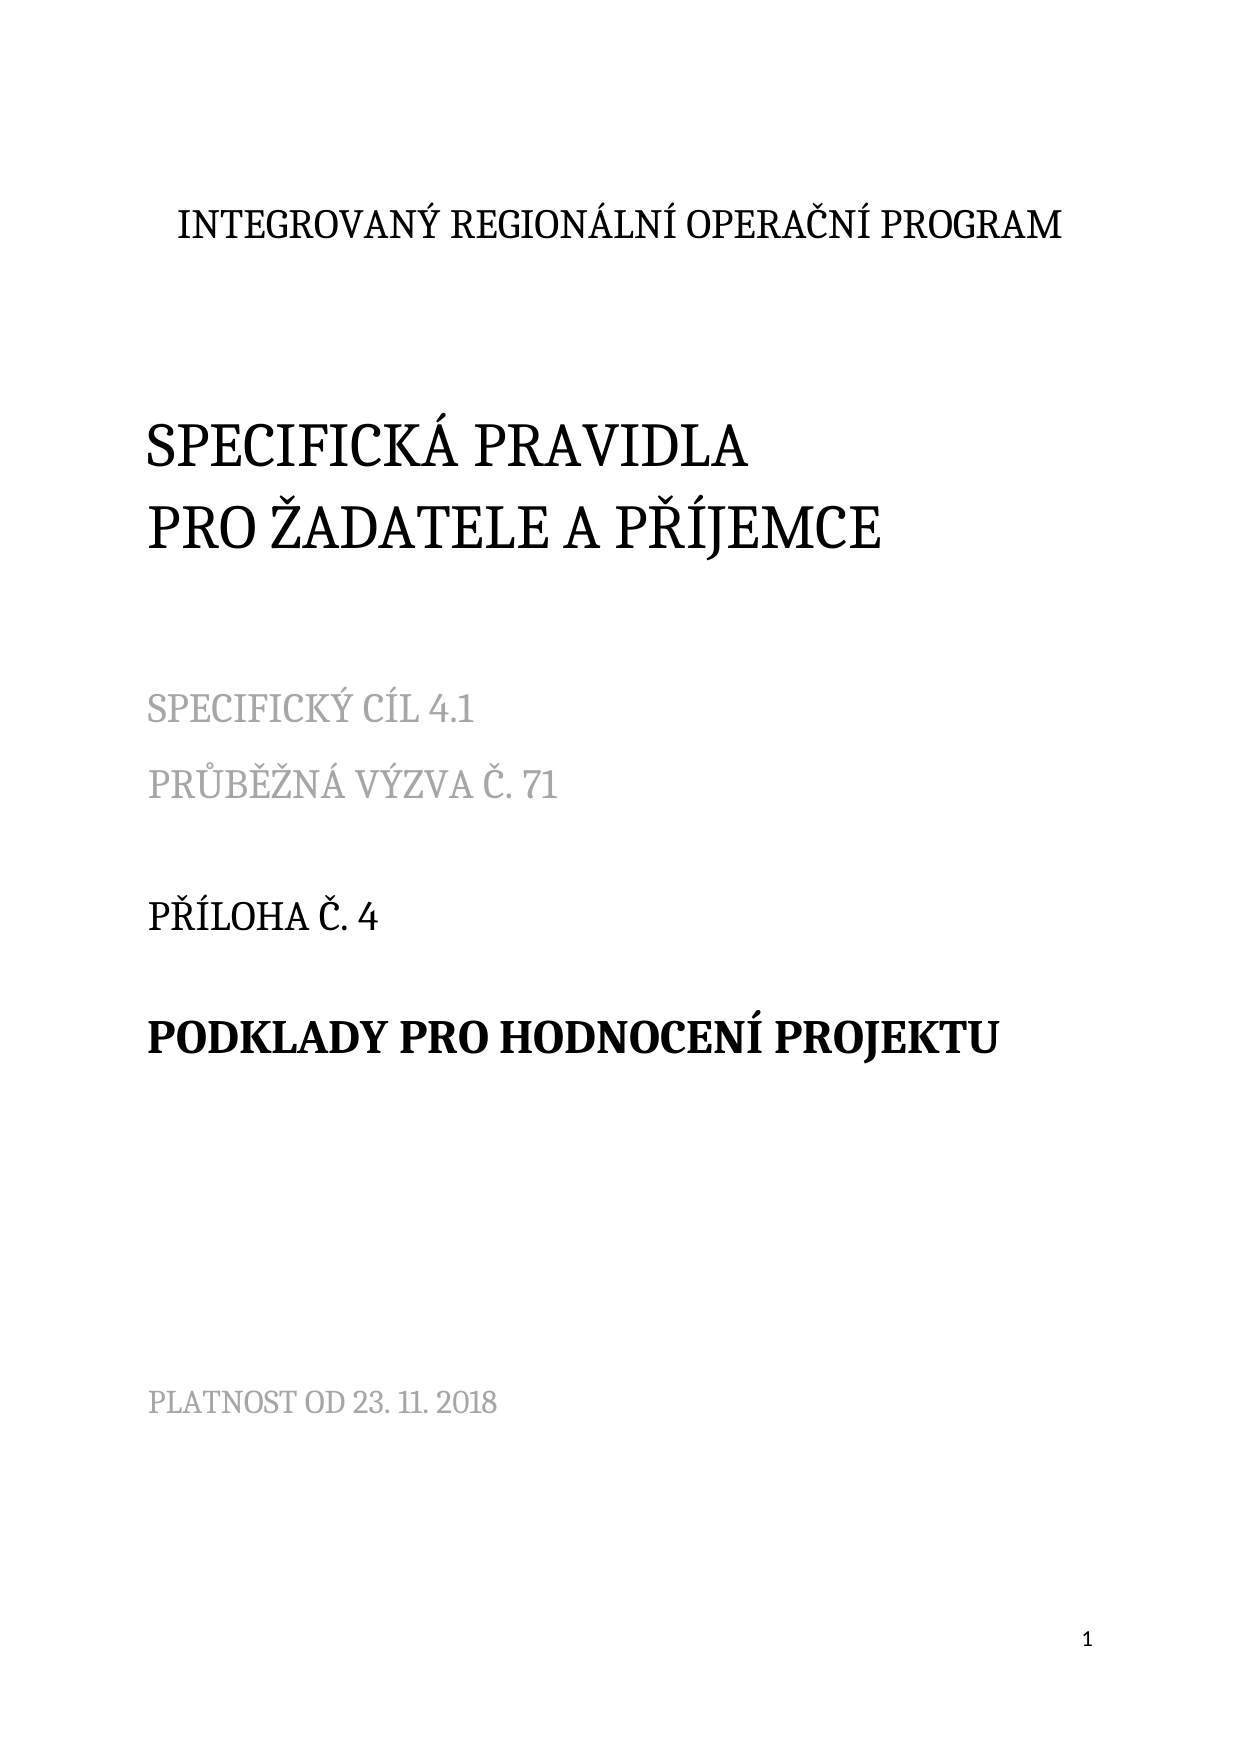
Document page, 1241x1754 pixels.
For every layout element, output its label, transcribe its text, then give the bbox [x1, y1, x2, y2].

text Specifická PRAVIDLA [148, 410, 1093, 482]
text Specifický cíl 4.1 [148, 685, 1093, 733]
text INTEGROVANÝ REGIONÁLNÍ OPERAČNÍ PROGRAM [148, 201, 1093, 248]
text Průběžná výzva Č. 71 [148, 761, 1093, 809]
text PŘÍLOHA Č. 4 [148, 892, 1093, 940]
text podklady pro hodnocení Projektu [148, 1011, 1093, 1066]
text PRO ŽADATELE A PŘÍJEMCE [148, 493, 1093, 564]
text pLATNOST OD 23. 11. 2018 [148, 1383, 1093, 1421]
